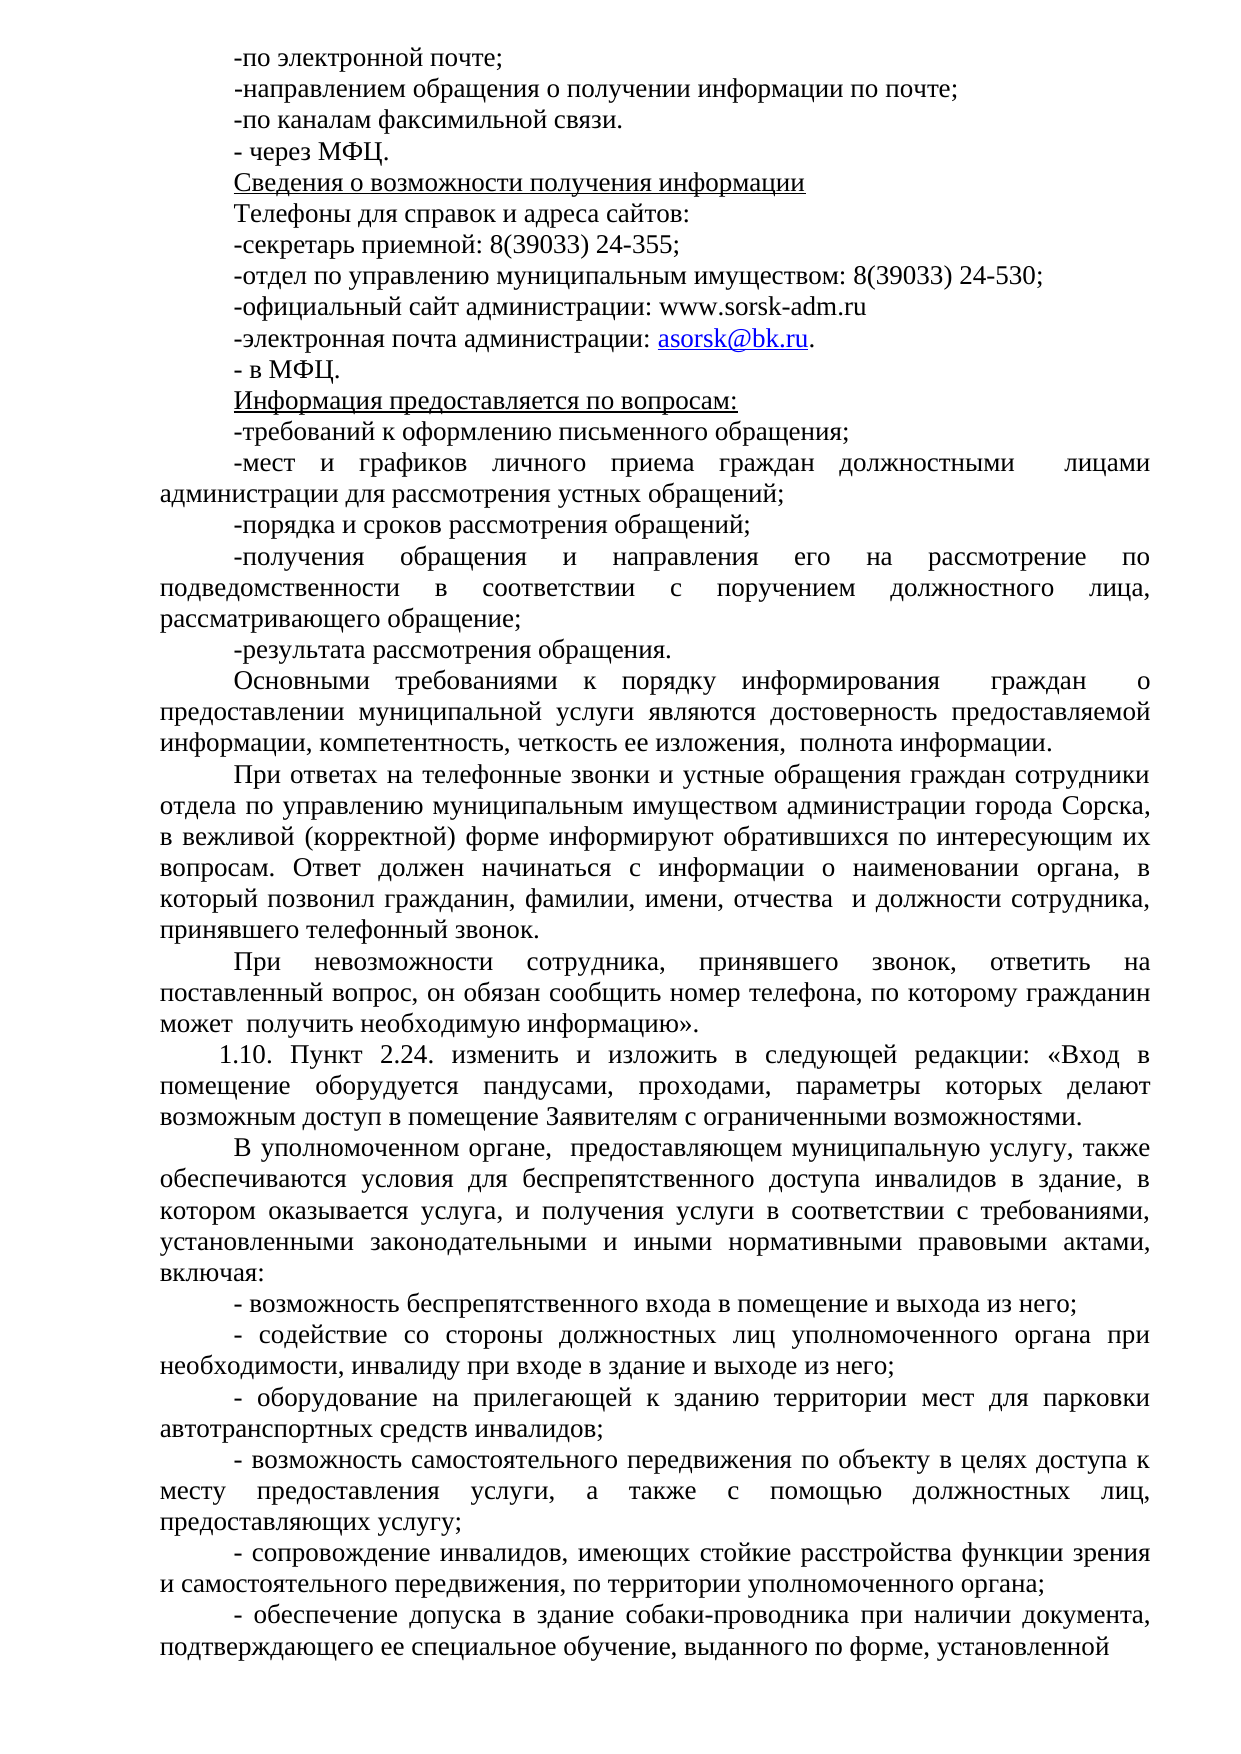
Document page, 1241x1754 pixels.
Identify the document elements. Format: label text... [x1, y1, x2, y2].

text -результата рассмотрения обращения. [159, 633, 1152, 664]
text -по каналам факсимильной связи. [159, 104, 1152, 135]
text Основными требованиями к порядку информирования граждан о предоставлении муниципальной услуги являются достоверность предоставляемой информации, компетентность, четкость ее изложения, полнота информации. [159, 664, 1152, 758]
text - через МФЦ. [159, 135, 1152, 166]
text В уполномоченном органе, предоставляющем муниципальную услугу, также обеспечиваются условия для беспрепятственного доступа инвалидов в здание, в котором оказывается услуга, и получения услуги в соответствии с требованиями, установленными законодательными и иными нормативными правовыми актами, включая: [159, 1131, 1152, 1287]
text -по электронной почте; [159, 41, 1152, 72]
text -официальный сайт администрации: www.sorsk-adm.ru [159, 291, 1152, 322]
text 1.10. Пункт 2.24. изменить и изложить в следующей редакции: «Вход в помещение оборудуется пандусами, проходами, параметры которых делают возможным доступ в помещение Заявителям с ограниченными возможностями. [159, 1038, 1152, 1131]
text -требований к оформлению письменного обращения; [159, 415, 1152, 446]
text При ответах на телефонные звонки и устные обращения граждан сотрудники отдела по управлению муниципальным имуществом администрации города Сорска, в вежливой (корректной) форме информируют обратившихся по интересующим их вопросам. Ответ должен начинаться с информации о наименовании органа, в который позвонил гражданин, фамилии, имени, отчества и должности сотрудника, принявшего телефонный звонок. [159, 758, 1152, 944]
text При невозможности сотрудника, принявшего звонок, ответить на поставленный вопрос, он обязан сообщить номер телефона, по которому гражданин может получить необходимую информацию». [159, 944, 1152, 1038]
text - в МФЦ. [159, 353, 1152, 384]
text -электронная почта администрации: asorsk@bk.ru. [159, 322, 1152, 353]
text -секретарь приемной: 8(39033) 24-355; [159, 228, 1152, 259]
text Сведения о возможности получения информации [159, 166, 1152, 197]
text -порядка и сроков рассмотрения обращений; [159, 508, 1152, 540]
text - возможность самостоятельного передвижения по объекту в целях доступа к месту предоставления услуги, а также с помощью должностных лиц, предоставляющих услугу; [159, 1443, 1152, 1536]
text Телефоны для справок и адреса сайтов: [159, 197, 1152, 228]
text - содействие со стороны должностных лиц уполномоченного органа при необходимости, инвалиду при входе в здание и выходе из него; [159, 1318, 1152, 1381]
text -направлением обращения о получении информации по почте; [159, 72, 1152, 104]
text - возможность беспрепятственного входа в помещение и выхода из него; [159, 1287, 1152, 1318]
text -получения обращения и направления его на рассмотрение по подведомственности в соответствии с поручением должностного лица, рассматривающего обращение; [159, 540, 1152, 633]
text -мест и графиков личного приема граждан должностными лицами администрации для рассмотрения устных обращений; [159, 446, 1152, 508]
text - оборудование на прилегающей к зданию территории мест для парковки автотранспортных средств инвалидов; [159, 1381, 1152, 1443]
text - обеспечение допуска в здание собаки-проводника при наличии документа, подтверждающего ее специальное обучение, выданного по форме, установленной [159, 1599, 1152, 1661]
text - сопровождение инвалидов, имеющих стойкие расстройства функции зрения и самостоятельного передвижения, по территории уполномоченного органа; [159, 1536, 1152, 1599]
text -отдел по управлению муниципальным имуществом: 8(39033) 24-530; [159, 259, 1152, 291]
text Информация предоставляется по вопросам: [159, 384, 1152, 415]
